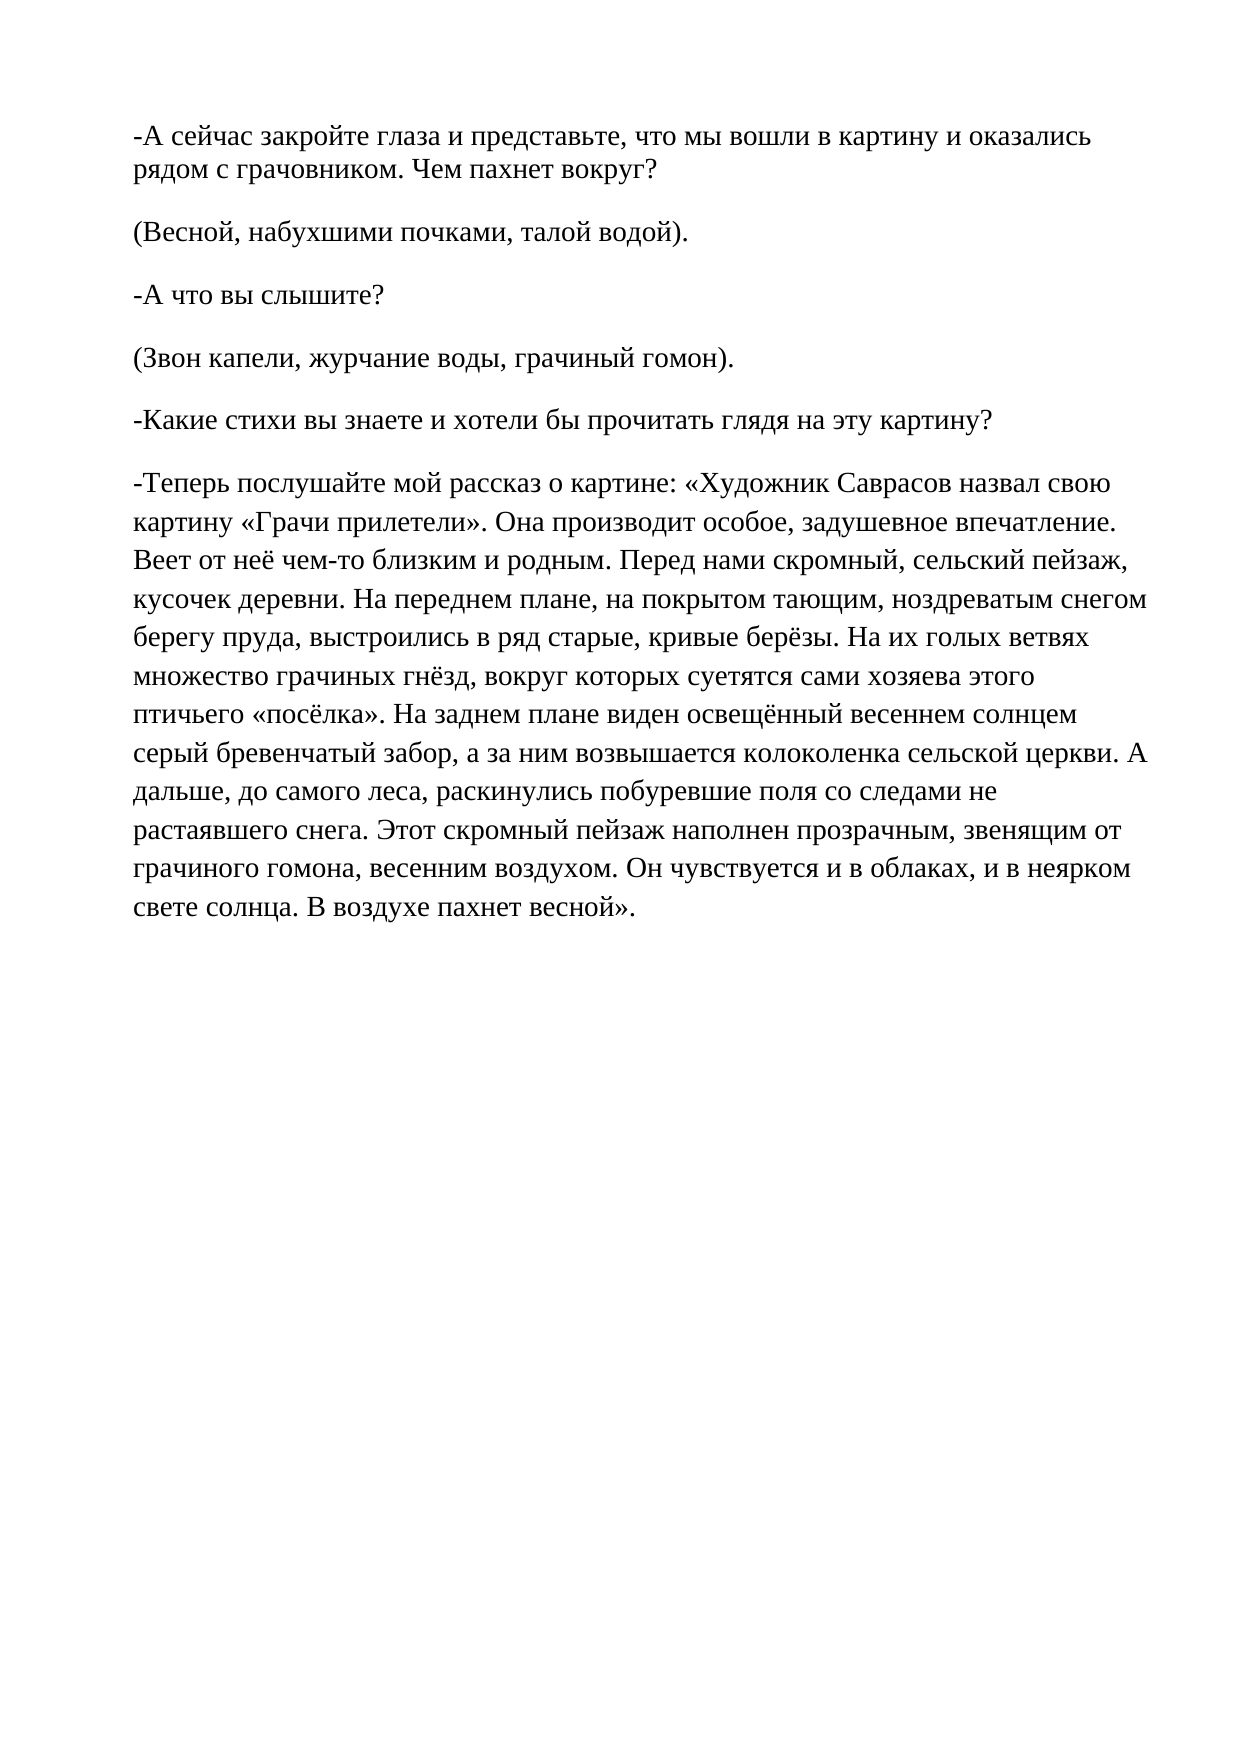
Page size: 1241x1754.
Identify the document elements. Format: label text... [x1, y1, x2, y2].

text (Весной, набухшими почками, талой водой). [133, 214, 1152, 248]
text -Теперь послушайте мой рассказ о картине: «Художник Саврасов назвал свою картину «Грачи прилетели». Она производит особое, задушевное впечатление. Веет от неё чем-то близким и родным. Перед нами скромный, сельский пейзаж, кусочек деревни. На переднем плане, на покрытом тающим, ноздреватым снегом берегу пруда, выстроились в ряд старые, кривые берёзы. На их голых ветвях множество грачиных гнёзд, вокруг которых суетятся сами хозяева этого птичьего «посёлка». На заднем плане виден освещённый весеннем солнцем серый бревенчатый забор, а за ним возвышается колоколенка сельской церкви. А дальше, до самого леса, раскинулись побуревшие поля со следами не растаявшего снега. Этот скромный пейзаж наполнен прозрачным, звенящим от грачиного гомона, весенним воздухом. Он чувствуется и в облаках, и в неярком свете солнца. В воздухе пахнет весной». [133, 465, 1152, 923]
text (Звон капели, журчание воды, грачиный гомон). [133, 340, 1152, 373]
text -А что вы слышите? [133, 277, 1152, 311]
text -Какие стихи вы знаете и хотели бы прочитать глядя на эту картину? [133, 402, 1152, 436]
text -А сейчас закройте глаза и представьте, что мы вошли в картину и оказались рядом с грачовником. Чем пахнет вокруг? [133, 118, 1152, 185]
